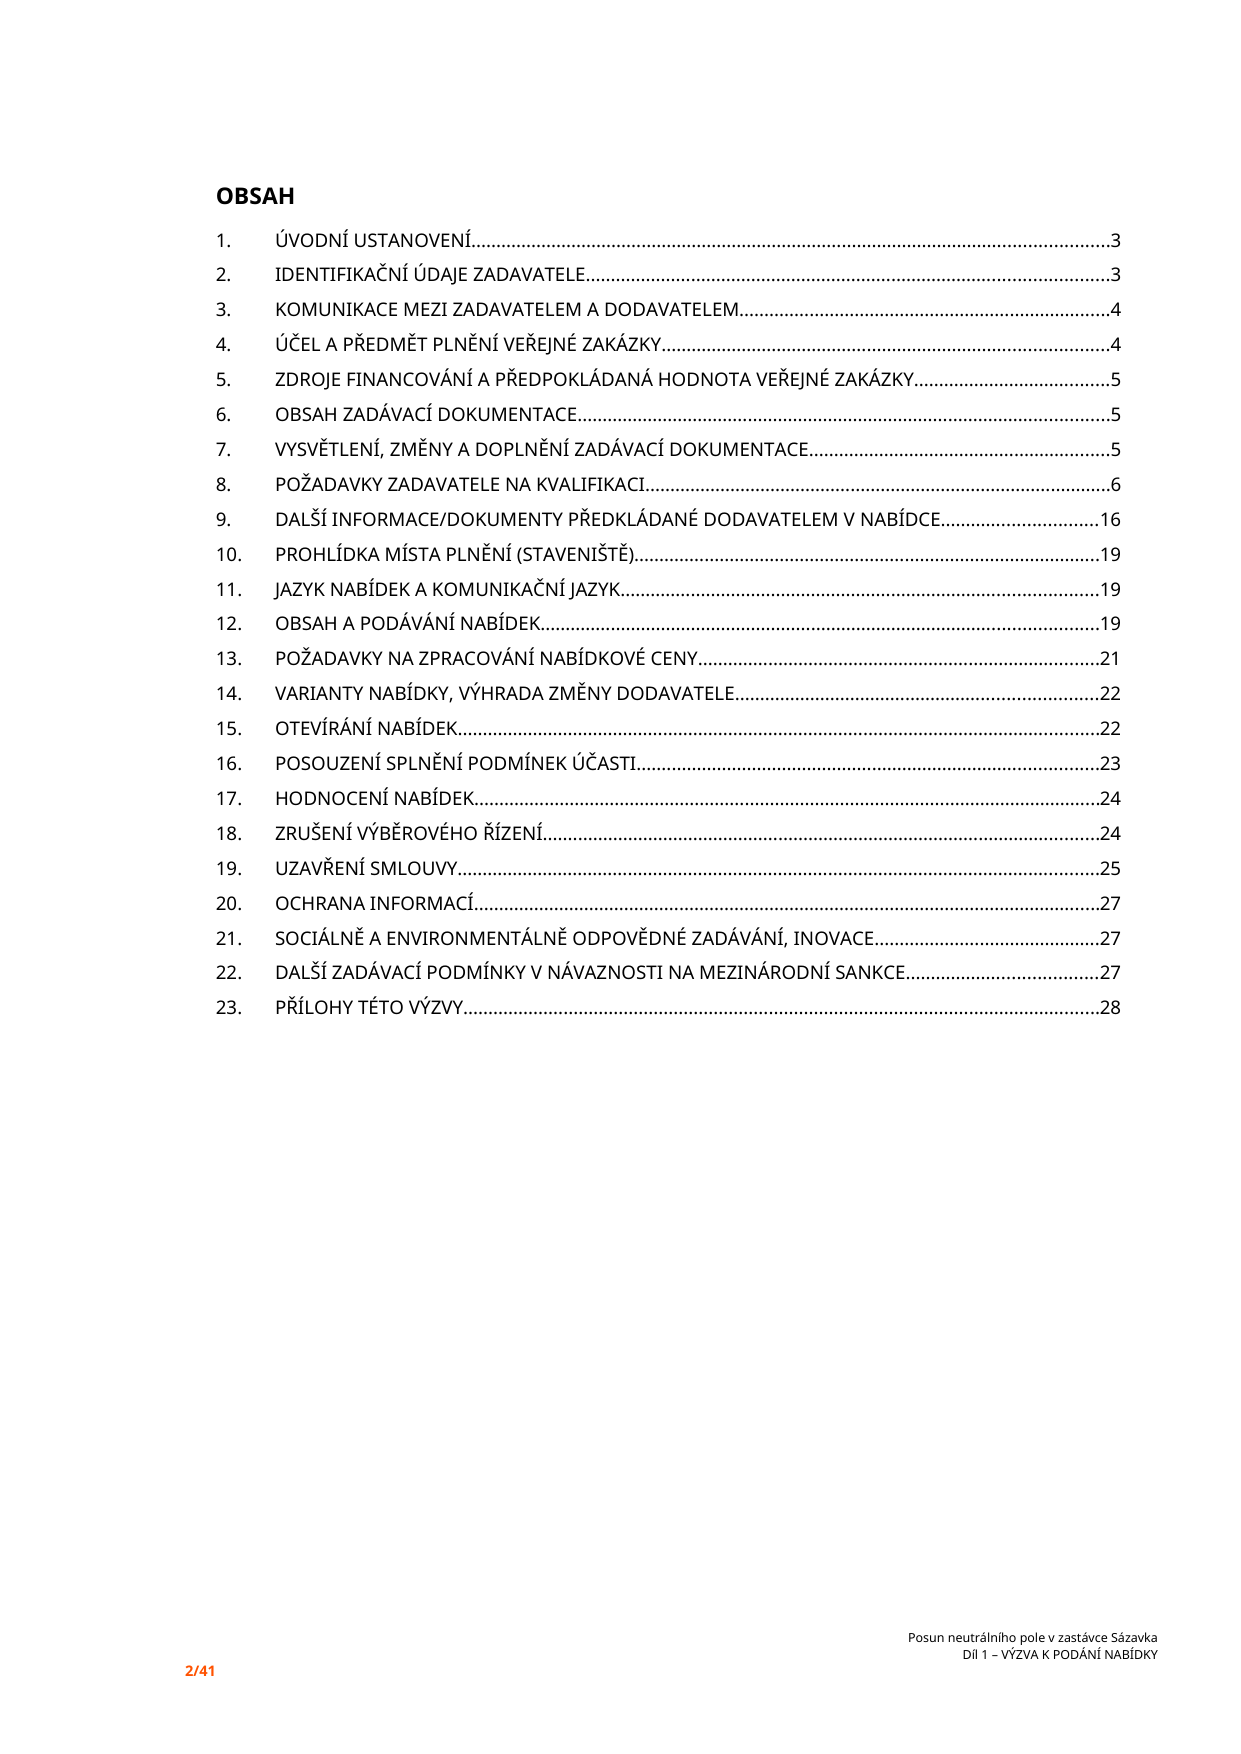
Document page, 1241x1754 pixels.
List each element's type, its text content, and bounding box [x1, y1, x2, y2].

text 21. SOCIÁLNĚ A ENVIRONMENTÁLNĚ ODPOVĚDNÉ ZADÁVÁNÍ, INOVACE 27 [216, 925, 1122, 950]
text 10. PROHLÍDKA MÍSTA PLNĚNÍ (STAVENIŠTĚ) 19 [216, 541, 1122, 566]
text 9. DALŠÍ INFORMACE/DOKUMENTY PŘEDKLÁDANÉ DODAVATELEM V NABÍDCE 16 [216, 506, 1122, 532]
text 17. HODNOCENÍ NABÍDEK 24 [216, 785, 1122, 811]
text 14. VARIANTY NABÍDKY, VÝHRADA ZMĚNY DODAVATELE 22 [216, 681, 1122, 706]
text 19. UZAVŘENÍ SMLOUVY 25 [216, 855, 1122, 881]
text 6. OBSAH ZADÁVACÍ DOKUMENTACE 5 [216, 401, 1122, 427]
text 3. KOMUNIKACE MEZI ZADAVATELEM a DODAVATELEM 4 [216, 297, 1122, 322]
text 2. IDENTIFIKAČNÍ ÚDAJE ZADAVATELE 3 [216, 262, 1122, 287]
text 18. ZRUŠENÍ VÝBĚROVÉHO ŘÍZENÍ 24 [216, 820, 1122, 846]
text 22. Další zadávací podmínky v návaznosti na MEZINÁRODNÍ sankce 27 [216, 960, 1122, 985]
text 16. POSOUZENÍ SPLNĚNÍ PODMÍNEK ÚČASTI 23 [216, 750, 1122, 776]
text 4. ÚČEL A PŘEDMĚT PLNĚNÍ VEŘEJNÉ ZAKÁZKY 4 [216, 332, 1122, 357]
text 13. POŽADAVKY NA ZPRACOVÁNÍ NABÍDKOVÉ CENY 21 [216, 646, 1122, 671]
text 23. PŘÍLOHY TÉTO VÝZVY 28 [216, 994, 1122, 1020]
text 15. OTEVÍRÁNÍ NABÍDEK 22 [216, 715, 1122, 741]
text 5. ZDROJE FINANCOVÁNÍ A PŘEDPOKLÁDANÁ HODNOTA VEŘEJNÉ ZAKÁZKY 5 [216, 366, 1122, 392]
text 11. JAZYK NABÍDEK A KOMUNIKAČNÍ JAZYK 19 [216, 576, 1122, 601]
text 7. VYSVĚTLENÍ, ZMĚNY A DOPLNĚNÍ ZADÁVACÍ DOKUMENTACE 5 [216, 436, 1122, 462]
text 1. ÚVODNÍ USTANOVENÍ 3 [216, 227, 1122, 252]
text 12. OBSAH A PODÁVÁNÍ NABÍDEK 19 [216, 611, 1122, 636]
text 20. OCHRANA INFORMACÍ 27 [216, 890, 1122, 915]
text Obsah [216, 180, 1122, 211]
text 8. POŽADAVKY ZADAVATELE NA KVALIFIKACI 6 [216, 471, 1122, 497]
